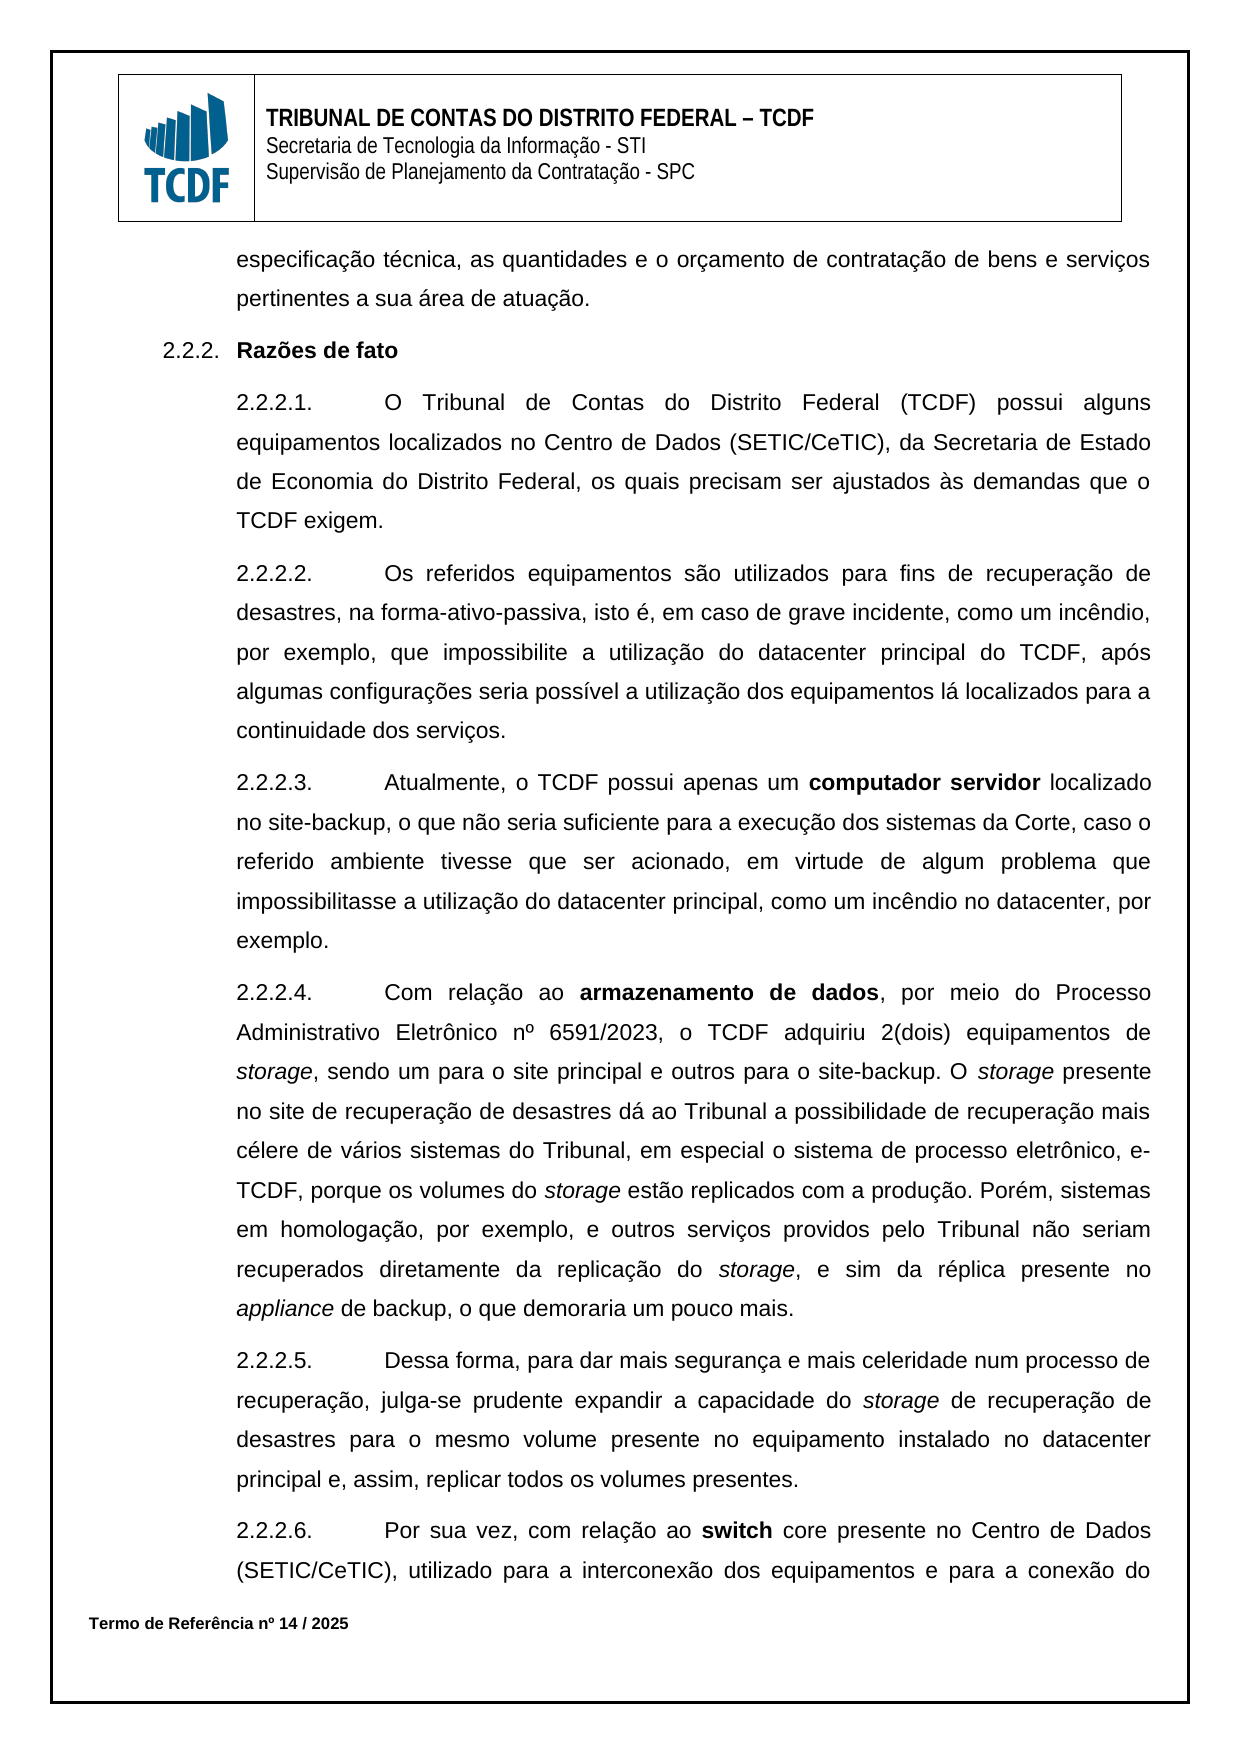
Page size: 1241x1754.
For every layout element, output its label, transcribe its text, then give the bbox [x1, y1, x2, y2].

list Atualmente, o TCDF possui apenas um computador servidor localizado no site-backup, o que não seria suficiente para a execução dos sistemas da Corte, caso o referido ambiente tivesse que ser acionado, em virtude de algum problema que impossibilitasse a utilização do datacenter principal, como um incêndio no datacenter, por exemplo. [236, 769, 1152, 954]
list Razões de fato [162, 337, 1152, 363]
list Dessa forma, para dar mais segurança e mais celeridade num processo de recuperação, julga-se prudente expandir a capacidade do storage de recuperação de desastres para o mesmo volume presente no equipamento instalado no datacenter principal e, assim, replicar todos os volumes presentes. [236, 1347, 1152, 1492]
list O Tribunal de Contas do Distrito Federal (TCDF) possui alguns equipamentos localizados no Centro de Dados (SETIC/CeTIC), da Secretaria de Estado de Economia do Distrito Federal, os quais precisam ser ajustados às demandas que o TCDF exigem. [236, 389, 1152, 534]
picture [129, 91, 244, 205]
list Os referidos equipamentos são utilizados para fins de recuperação de desastres, na forma-ativo-passiva, isto é, em caso de grave incidente, como um incêndio, por exemplo, que impossibilite a utilização do datacenter principal do TCDF, após algumas configurações seria possível a utilização dos equipamentos lá localizados para a continuidade dos serviços. [236, 559, 1152, 744]
list Com relação ao armazenamento de dados, por meio do Processo Administrativo Eletrônico nº 6591/2023, o TCDF adquiriu 2(dois) equipamentos de storage, sendo um para o site principal e outros para o site-backup. O storage presente no site de recuperação de desastres dá ao Tribunal a possibilidade de recuperação mais célere de vários sistemas do Tribunal, em especial o sistema de processo eletrônico, e-TCDF, porque os volumes do storage estão replicados com a produção. Porém, sistemas em homologação, por exemplo, e outros serviços providos pelo Tribunal não seriam recuperados diretamente da replicação do storage, e sim da réplica presente no appliance de backup, o que demoraria um pouco mais. [236, 979, 1152, 1321]
